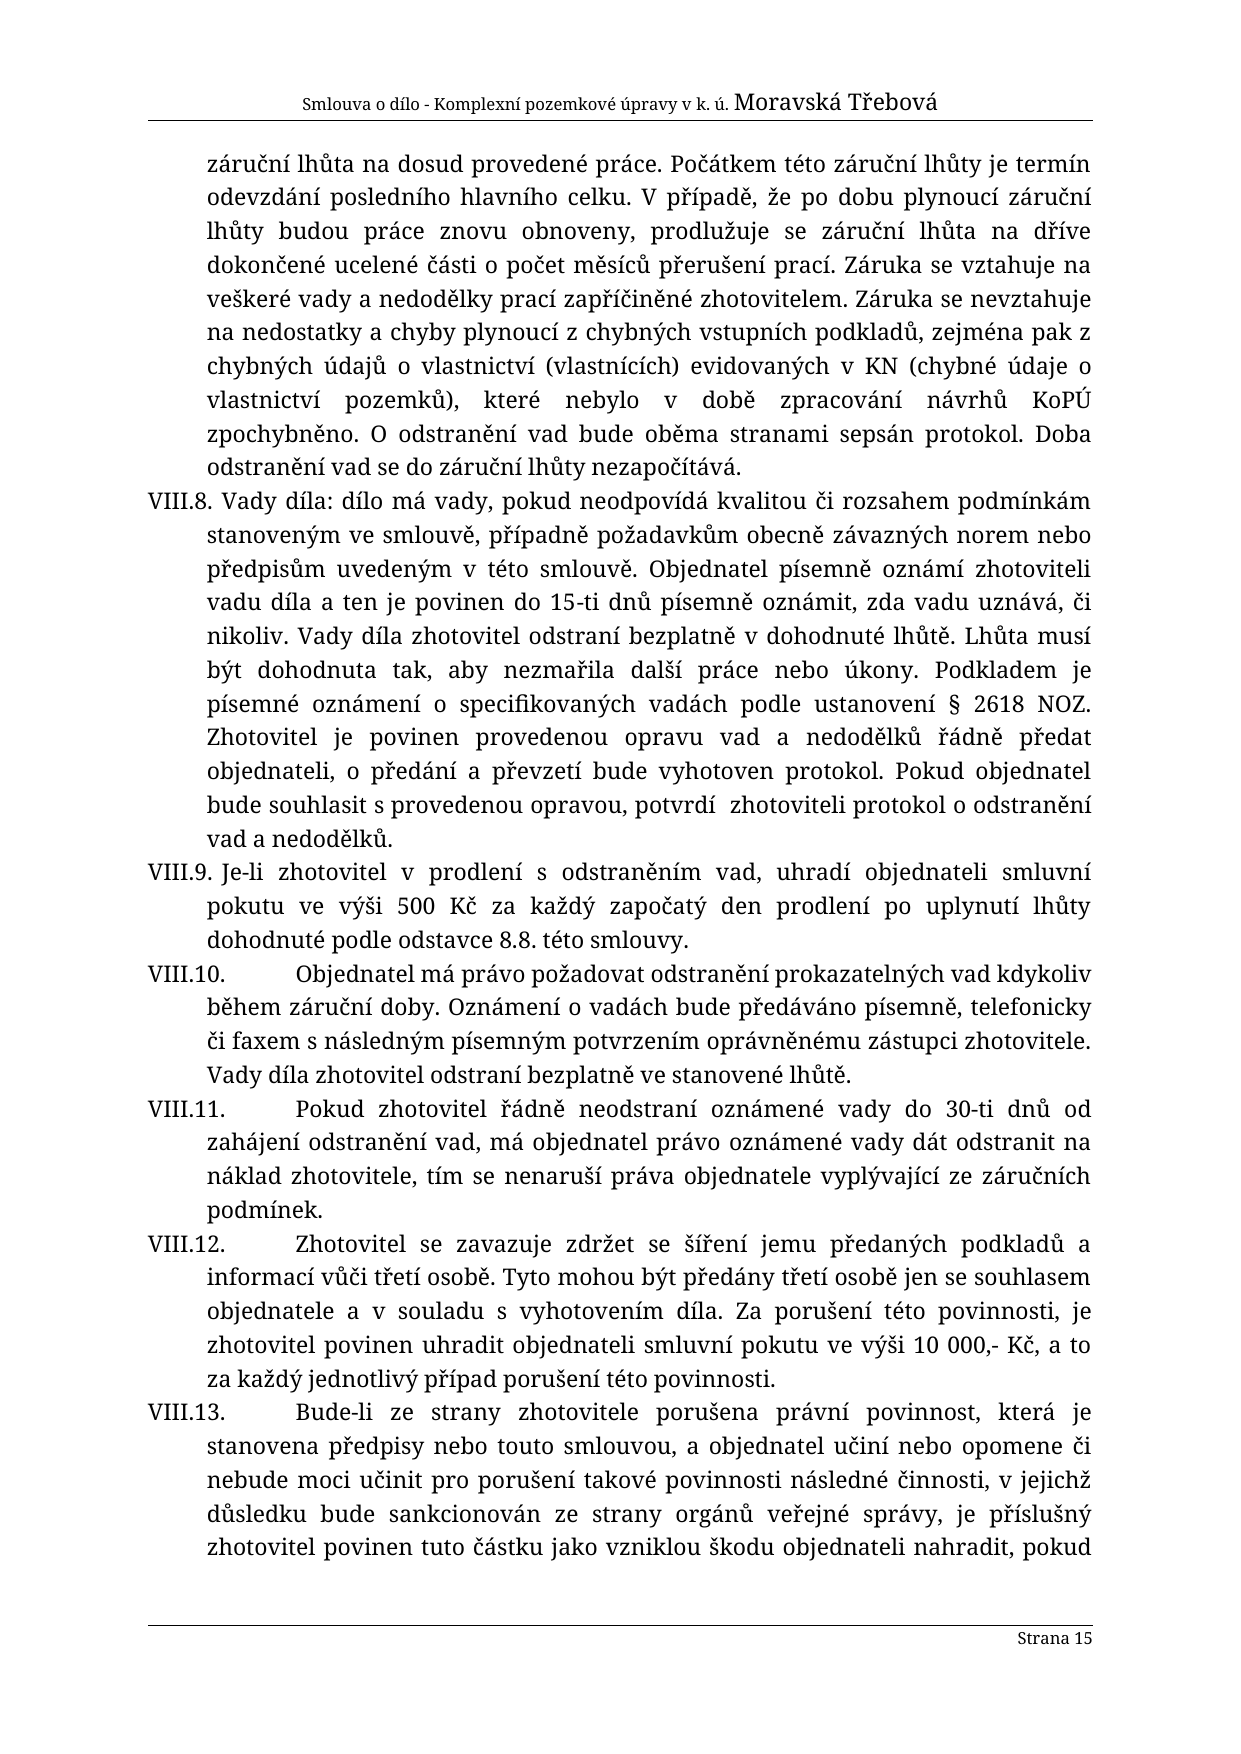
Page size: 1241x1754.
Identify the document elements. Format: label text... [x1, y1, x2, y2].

list Zhotovitel se zavazuje zdržet se šíření jemu předaných podkladů a informací vůči třetí osobě. Tyto mohou být předány třetí osobě jen se souhlasem objednatele a v souladu s vyhotovením díla. Za porušení této povinnosti, je zhotovitel povinen uhradit objednateli smluvní pokutu ve výši 10 000,- Kč, a to za každý jednotlivý případ porušení této povinnosti. [148, 1228, 1093, 1394]
list Objednatel má právo požadovat odstranění prokazatelných vad kdykoliv během záruční doby. Oznámení o vadách bude předáváno písemně, telefonicky či faxem s následným písemným potvrzením oprávněnému zástupci zhotovitele. Vady díla zhotovitel odstraní bezplatně ve stanovené lhůtě. [148, 958, 1093, 1090]
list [148, 1396, 1093, 1563]
list Vady díla: dílo má vady, pokud neodpovídá kvalitou či rozsahem podmínkám stanoveným ve smlouvě, případně požadavkům obecně závazných norem nebo předpisům uvedeným v této smlouvě. Objednatel písemně oznámí zhotoviteli vadu díla a ten je povinen do 15-ti dnů písemně oznámit, zda vadu uznává, či nikoliv. Vady díla zhotovitel odstraní bezplatně v dohodnuté lhůtě. Lhůta musí být dohodnuta tak, aby nezmařila další práce nebo úkony. Podkladem je písemné oznámení o specifikovaných vadách podle ustanovení § 2618 NOZ. Zhotovitel je povinen provedenou opravu vad a nedodělků řádně předat objednateli, o předání a převzetí bude vyhotoven protokol. Pokud objednatel bude souhlasit s provedenou opravou, potvrdí zhotoviteli protokol o odstranění vad a nedodělků. [148, 485, 1093, 854]
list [148, 148, 1093, 483]
list Je-li zhotovitel v prodlení s odstraněním vad, uhradí objednateli smluvní pokutu ve výši 500 Kč za každý započatý den prodlení po uplynutí lhůty dohodnuté podle odstavce 8.8. této smlouvy. [148, 856, 1093, 955]
list Pokud zhotovitel řádně neodstraní oznámené vady do 30-ti dnů od zahájení odstranění vad, má objednatel právo oznámené vady dát odstranit na náklad zhotovitele, tím se nenaruší práva objednatele vyplývající ze záručních podmínek. [148, 1093, 1093, 1225]
